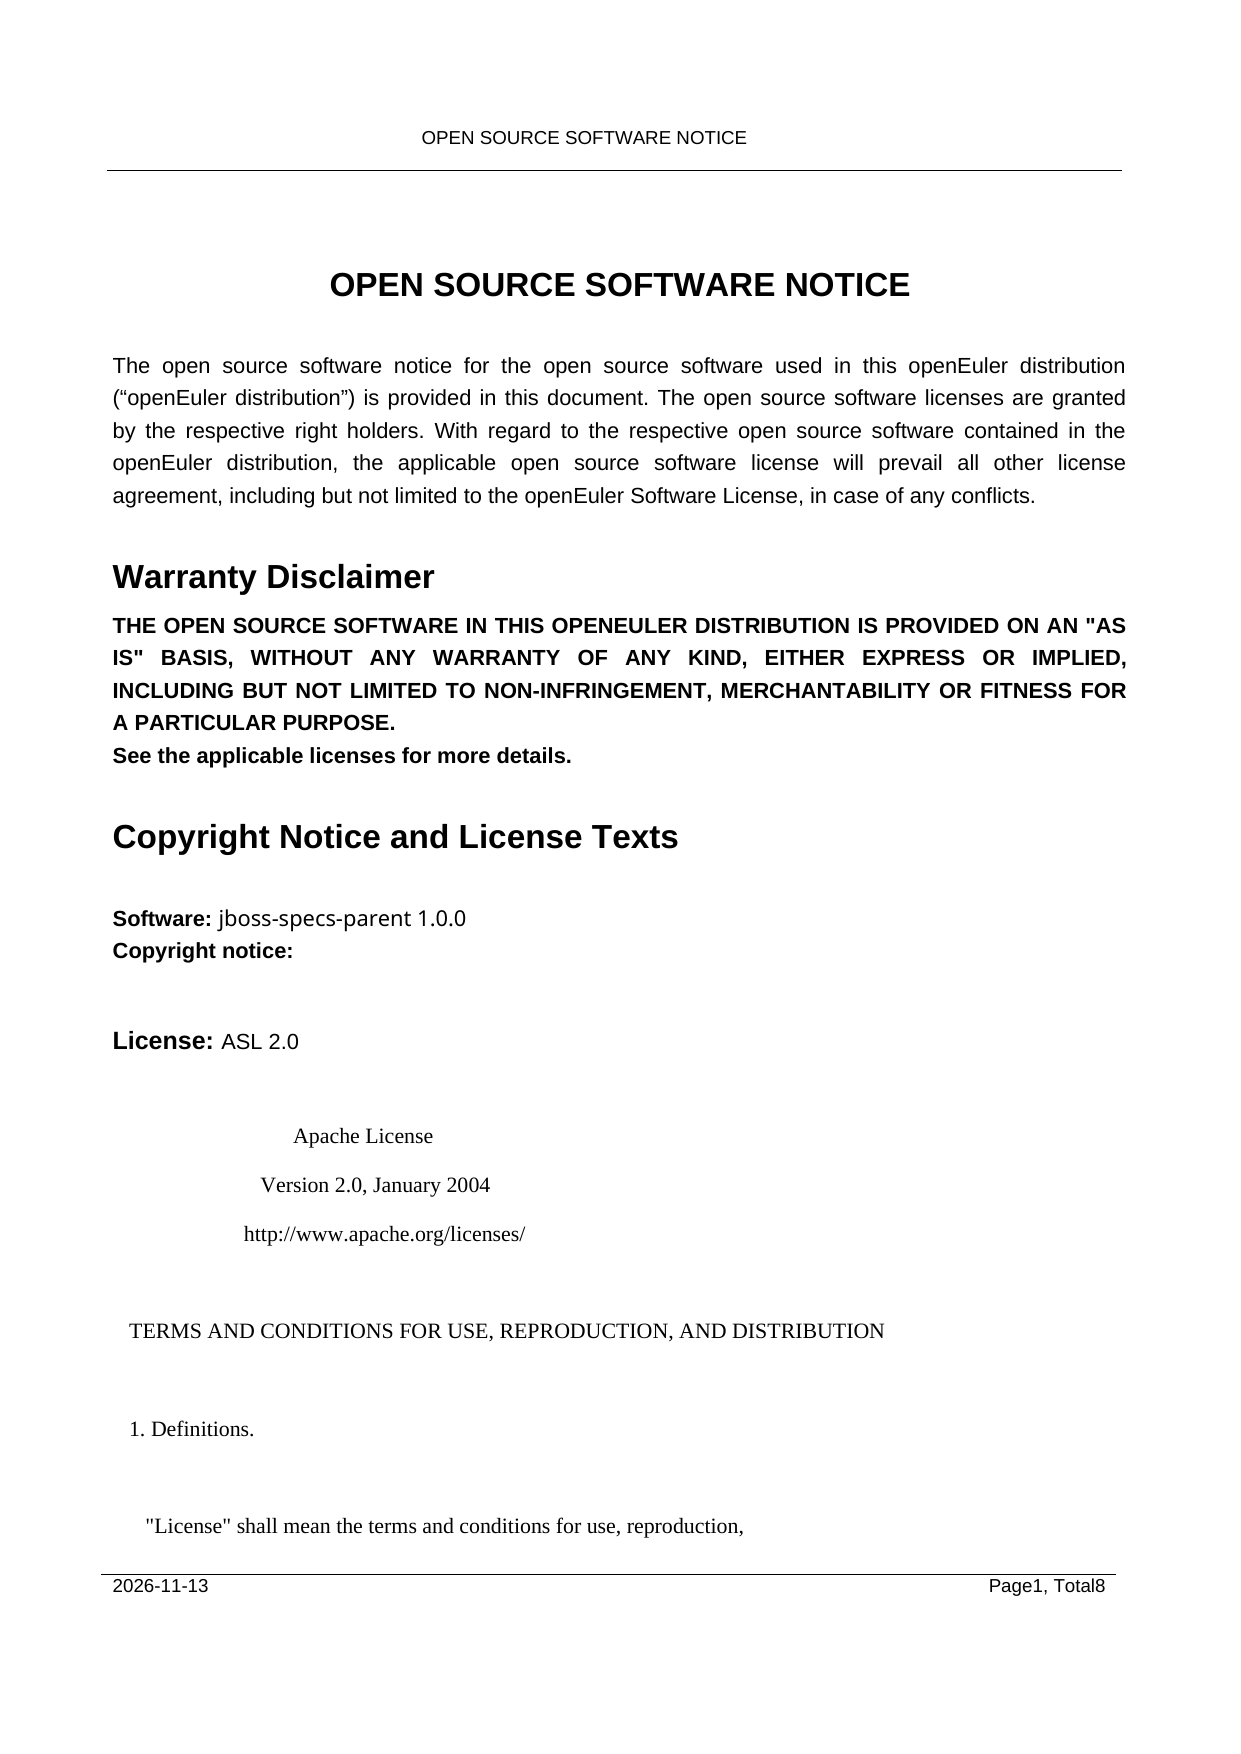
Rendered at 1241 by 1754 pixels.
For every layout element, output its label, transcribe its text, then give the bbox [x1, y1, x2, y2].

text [112, 1071, 1128, 1542]
text The open source software notice for the open source software used in this openEuler distribution (“openEuler distribution”) is provided in this document. The open source software licenses are granted by the respective right holders. With regard to the respective open source software contained in the openEuler distribution, the applicable open source software license will prevail all other license agreement, including but not limited to the openEuler Software License, in case of any conflicts. [112, 349, 1128, 511]
text OPEN SOURCE SOFTWARE NOTICE [112, 251, 1128, 316]
text Copyright Notice and License Texts [112, 804, 1128, 869]
text Software: jboss-specs-parent 1.0.0 [112, 901, 1128, 934]
text License: ASL 2.0 [112, 1024, 1128, 1057]
text Copyright notice: [112, 934, 1128, 966]
text THE OPEN SOURCE SOFTWARE IN THIS OPENEULER DISTRIBUTION IS PROVIDED ON AN "AS IS" BASIS, WITHOUT ANY WARRANTY OF ANY KIND, EITHER EXPRESS OR IMPLIED, INCLUDING BUT NOT LIMITED TO NON-INFRINGEMENT, MERCHANTABILITY OR FITNESS FOR A PARTICULAR PURPOSE. See the applicable licenses for more details. [112, 609, 1128, 771]
text Warranty Disclaimer [112, 544, 1128, 609]
